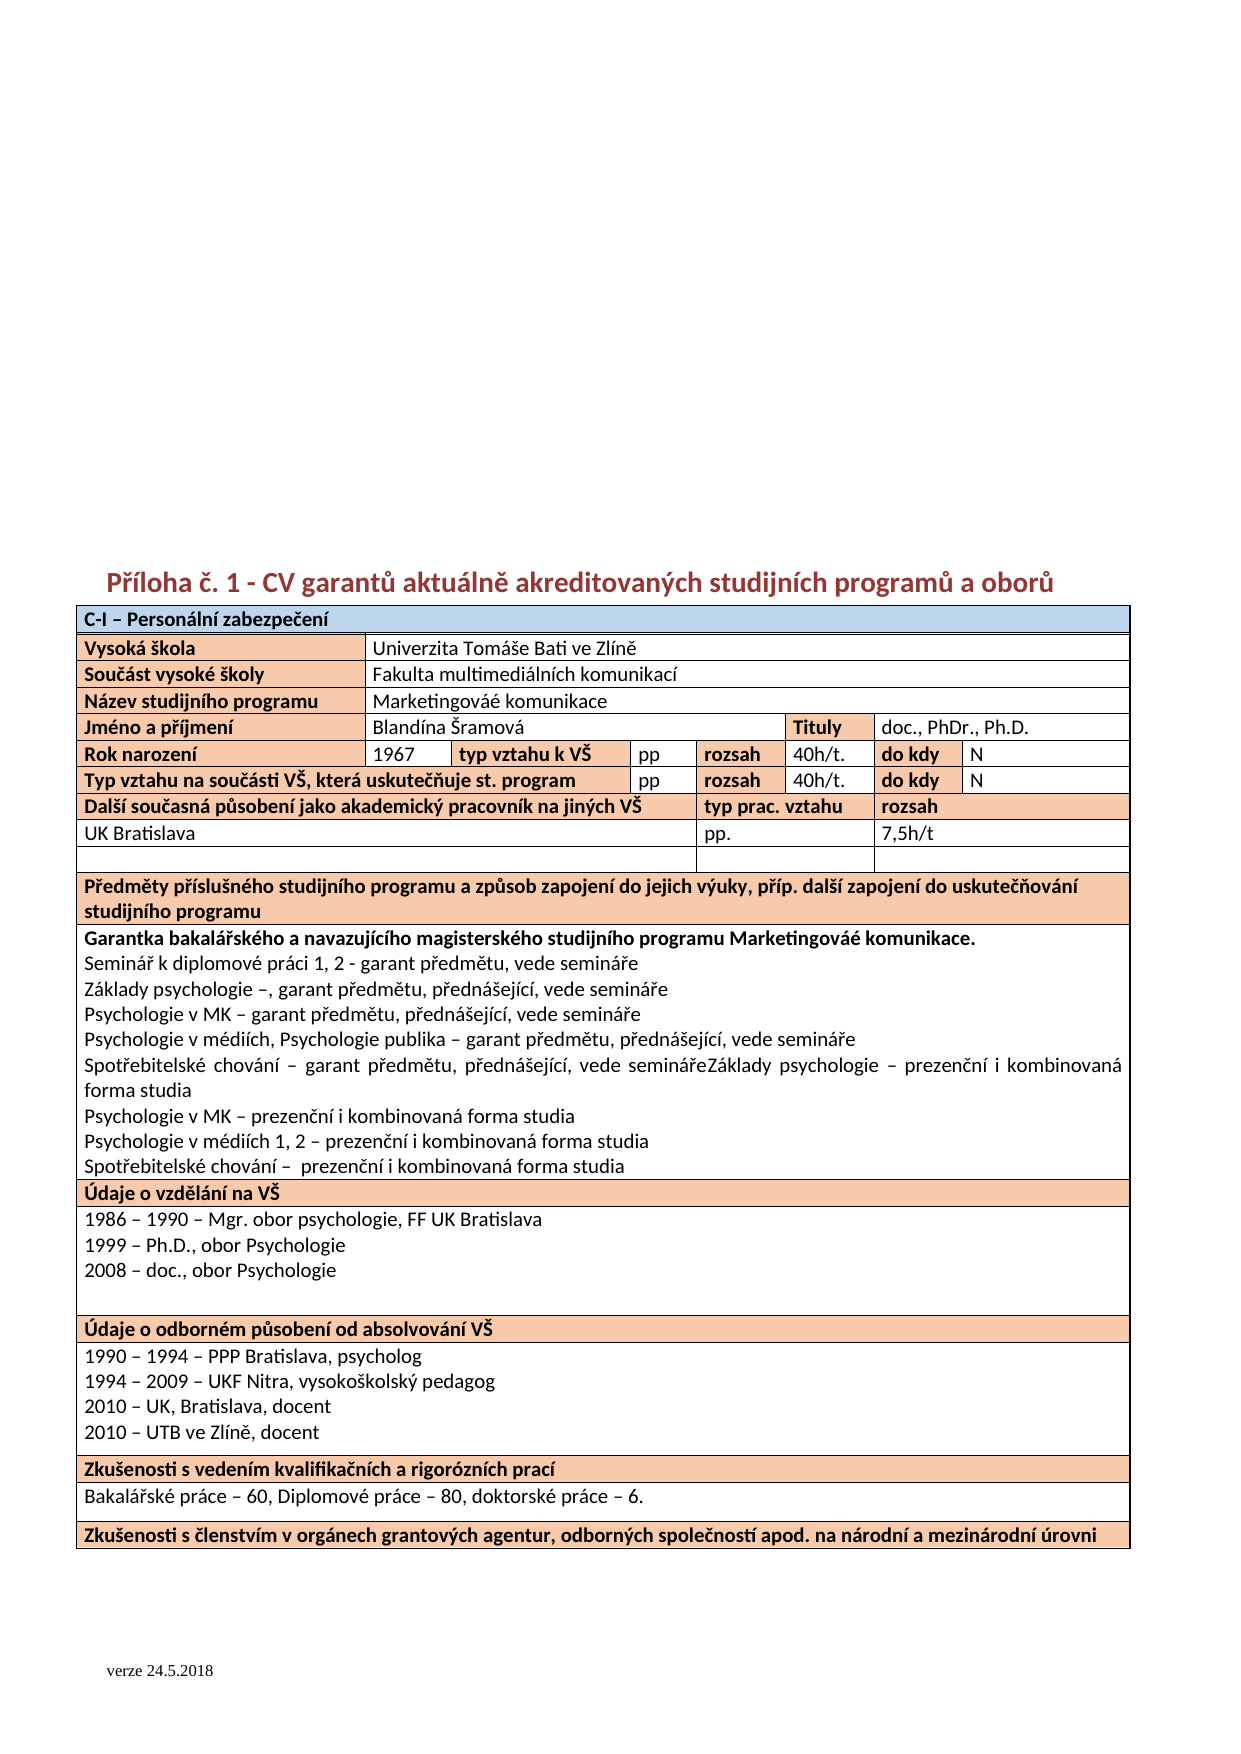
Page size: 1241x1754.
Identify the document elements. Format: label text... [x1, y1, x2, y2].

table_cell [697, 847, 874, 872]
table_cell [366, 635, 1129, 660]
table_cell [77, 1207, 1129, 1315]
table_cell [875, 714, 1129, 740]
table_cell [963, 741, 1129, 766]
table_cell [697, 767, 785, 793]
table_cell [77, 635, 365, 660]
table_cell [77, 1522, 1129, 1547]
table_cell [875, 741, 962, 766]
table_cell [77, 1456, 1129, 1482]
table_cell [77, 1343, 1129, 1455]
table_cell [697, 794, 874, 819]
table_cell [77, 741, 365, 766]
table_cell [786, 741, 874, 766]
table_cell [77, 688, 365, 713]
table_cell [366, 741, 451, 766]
text Příloha č. 1 - CV garantů aktuálně akreditovaných studijních programů a oborů [106, 564, 1134, 600]
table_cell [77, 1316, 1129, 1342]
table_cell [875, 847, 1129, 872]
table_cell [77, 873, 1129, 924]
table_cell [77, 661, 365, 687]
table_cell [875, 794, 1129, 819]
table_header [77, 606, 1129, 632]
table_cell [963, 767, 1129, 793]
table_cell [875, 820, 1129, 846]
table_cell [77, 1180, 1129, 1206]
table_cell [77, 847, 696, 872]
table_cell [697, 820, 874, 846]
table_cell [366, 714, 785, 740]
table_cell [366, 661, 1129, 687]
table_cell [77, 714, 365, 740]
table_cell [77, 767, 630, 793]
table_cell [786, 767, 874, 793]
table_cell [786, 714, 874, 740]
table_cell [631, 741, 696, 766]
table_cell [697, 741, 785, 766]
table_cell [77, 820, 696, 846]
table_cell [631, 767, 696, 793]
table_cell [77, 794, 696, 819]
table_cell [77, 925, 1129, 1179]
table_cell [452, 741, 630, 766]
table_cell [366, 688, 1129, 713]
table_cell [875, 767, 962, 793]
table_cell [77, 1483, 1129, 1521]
